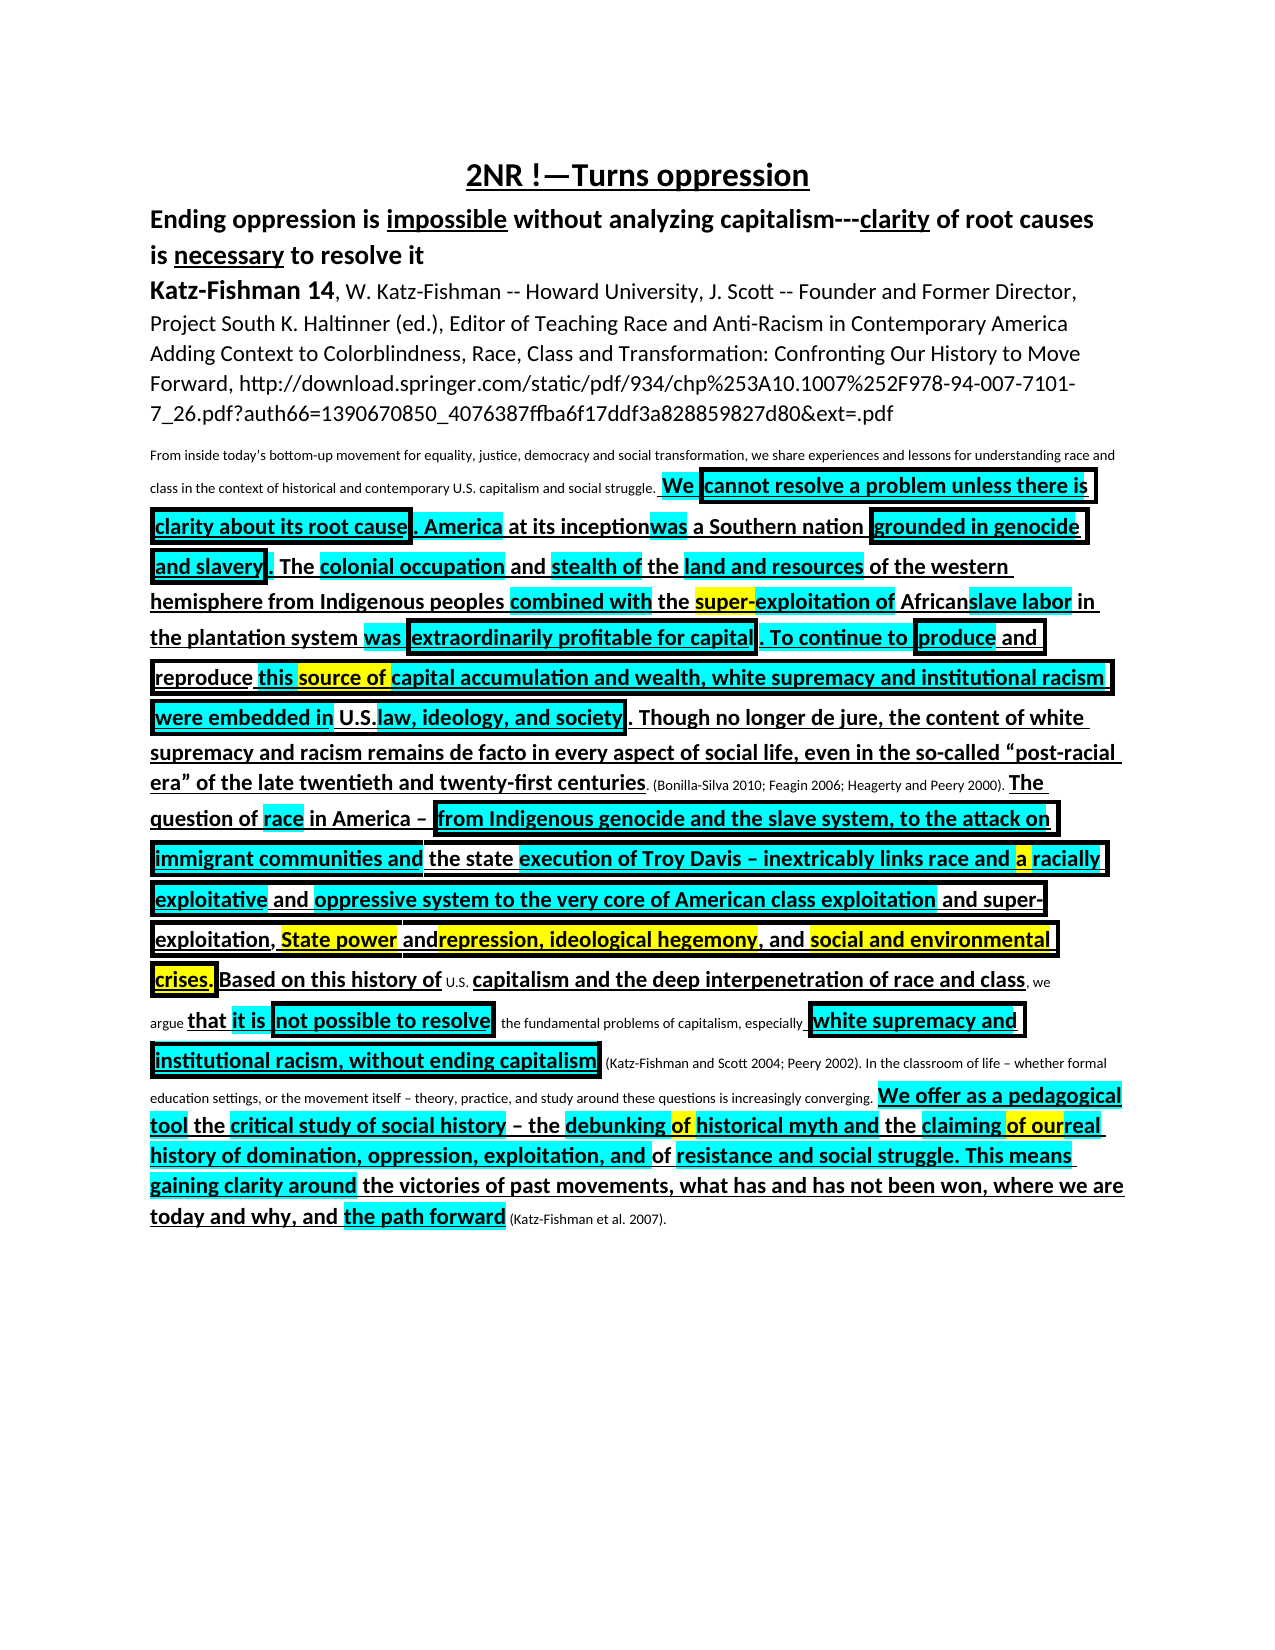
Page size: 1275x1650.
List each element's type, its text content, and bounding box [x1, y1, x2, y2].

subtitle Ending oppression is impossible without analyzing capitalism---clarity of root causes is necessary to resolve it [150, 202, 1125, 271]
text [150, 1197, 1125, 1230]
text Katz-Fishman 14, W. Katz-Fishman -- Howard University, J. Scott -- Founder and Former Director, Project South K. Haltinner (ed.), Editor of Teaching Race and Anti-Racism in Contemporary America Adding Context to Colorblindness, Race, Class and Transformation: Confronting Our History to Move Forward, http://download.springer.com/static/pdf/934/chp%253A10.1007%252F978-94-007-7101-7_26.pdf?auth66=1390670850_4076387ffba6f17ddf3a828859827d80&ext=.pdf [150, 273, 1125, 427]
subtitle 2NR !—Turns oppression [150, 154, 1125, 195]
text From inside today’s bottom-up movement for equality, justice, democracy and social transformation, we share experiences and lessons for understanding race and class in the context of historical and contemporary U.S. capitalism and social struggle. We cannot resolve a problem unless there is clarity about its root cause. America at its inceptionwas a Southern nation grounded in genocide and slavery. The colonial occupation and stealth of the land and resources of the western hemisphere from Indigenous peoples combined with the super-exploitation of Africanslave labor in the plantation system was extraordinarily proﬁtable for capital. To continue to produce and reproduce this source of capital accumulation and wealth, white supremacy and institutional racism were embedded in U.S.law, ideology, and society. Though no longer de jure, the content of white supremacy and racism remains de facto in every aspect of social life, even in the so-called “post-racial era” of the late twentieth and twenty-ﬁrst centuries. (Bonilla-Silva 2010; Feagin 2006; Heagerty and Peery 2000). The question of race in America – from Indigenous genocide and the slave system, to the attack on immigrant communities and the state execution of Troy Davis – inextricably links race and a racially exploitative and oppressive system to the very core of American class exploitation and super-exploitation, State power andrepression, ideological hegemony, and social and environmental crises.Based on this history of U.S. capitalism and the deep interpenetration of race and class, we argue that it is not possible to resolve the fundamental problems of capitalism, especially white supremacy and institutional racism, without ending capitalism (Katz-Fishman and Scott 2004; Peery 2002). In the classroom of life – whether formal education settings, or the movement itself – theory, practice, and study around these questions is increasingly converging. We offer as a pedagogical tool the critical study of social history – the debunking of historical myth and the claiming of ourreal history of domination, oppression, exploitation, and of resistance and social struggle. This means gaining clarity around the victories of past movements, what has and has not been won, where we are today and why, and the path forward (Katz-Fishman et al. 2007). [150, 446, 1125, 1196]
